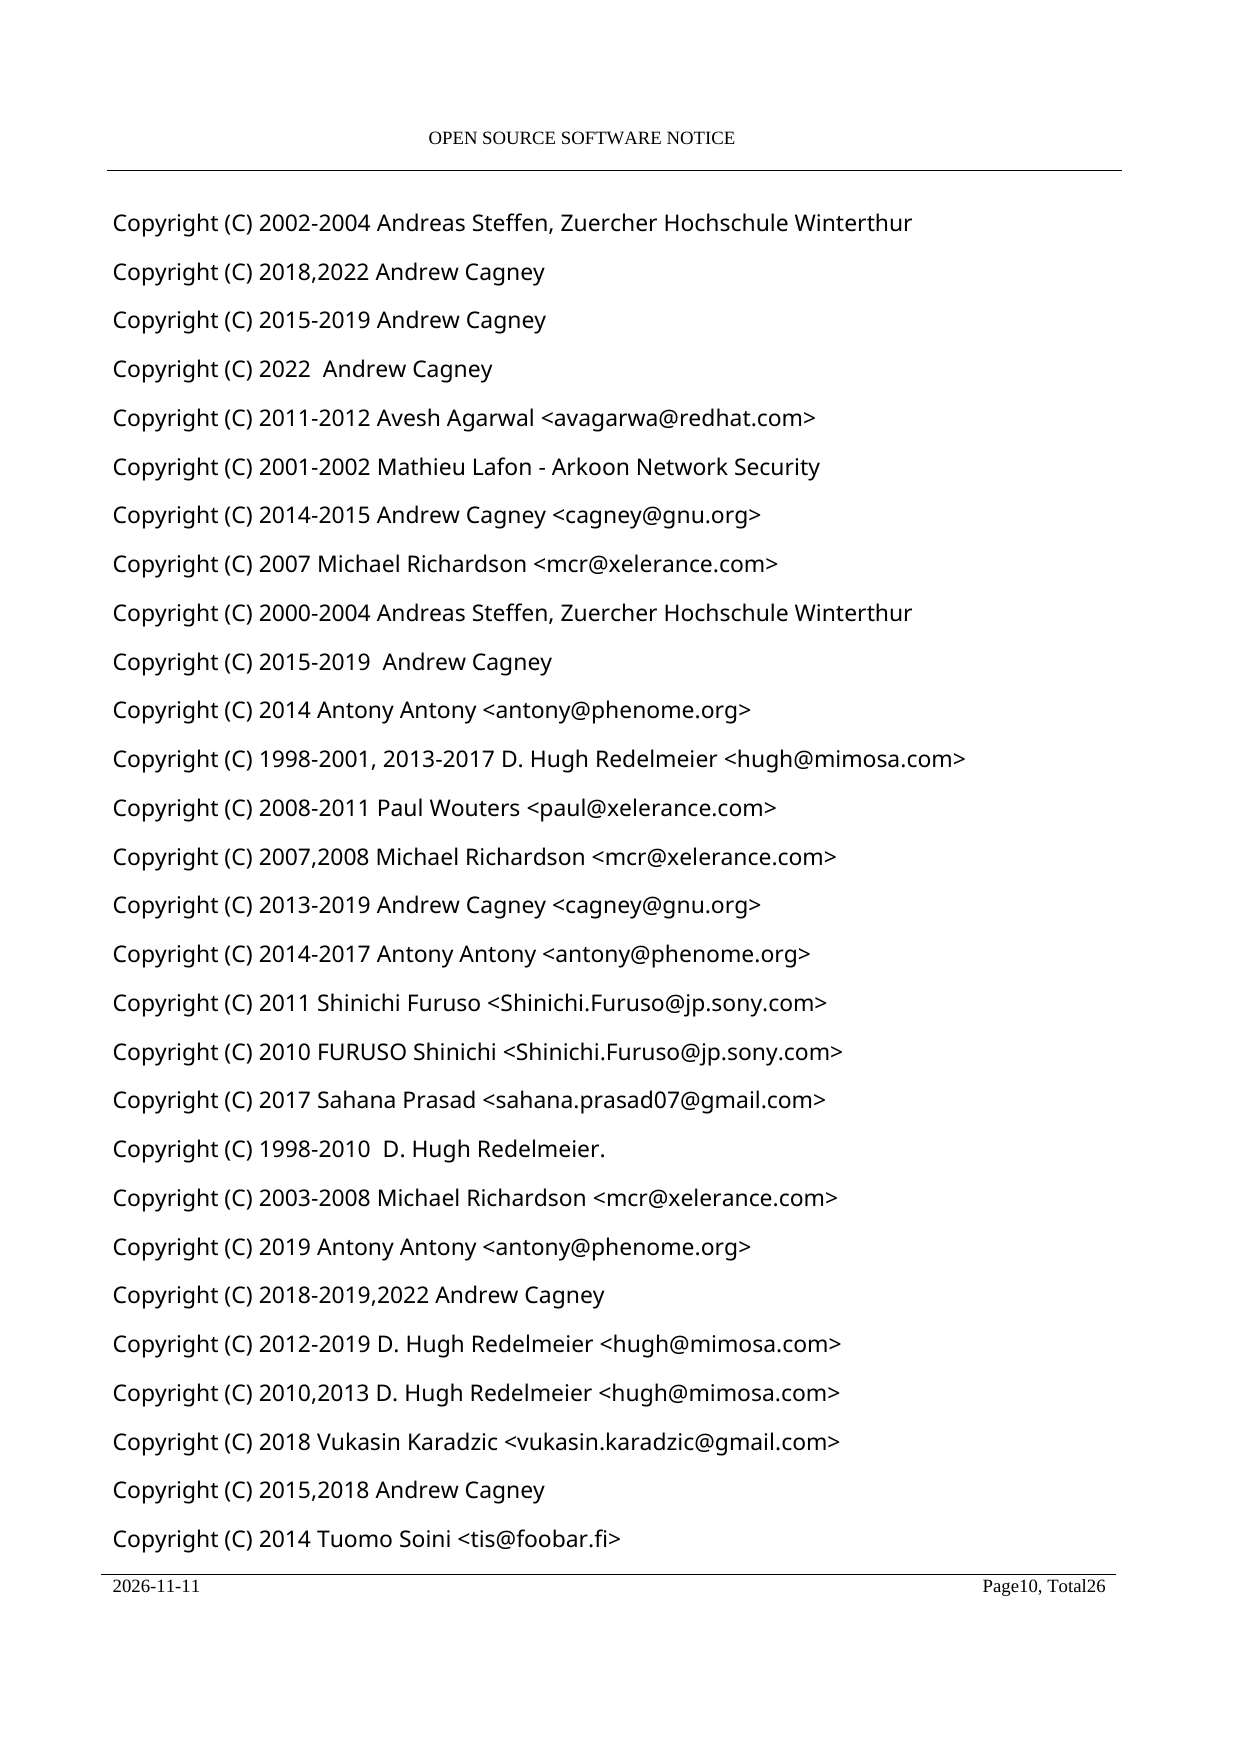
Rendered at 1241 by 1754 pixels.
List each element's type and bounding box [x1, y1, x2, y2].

text [112, 206, 1128, 1555]
